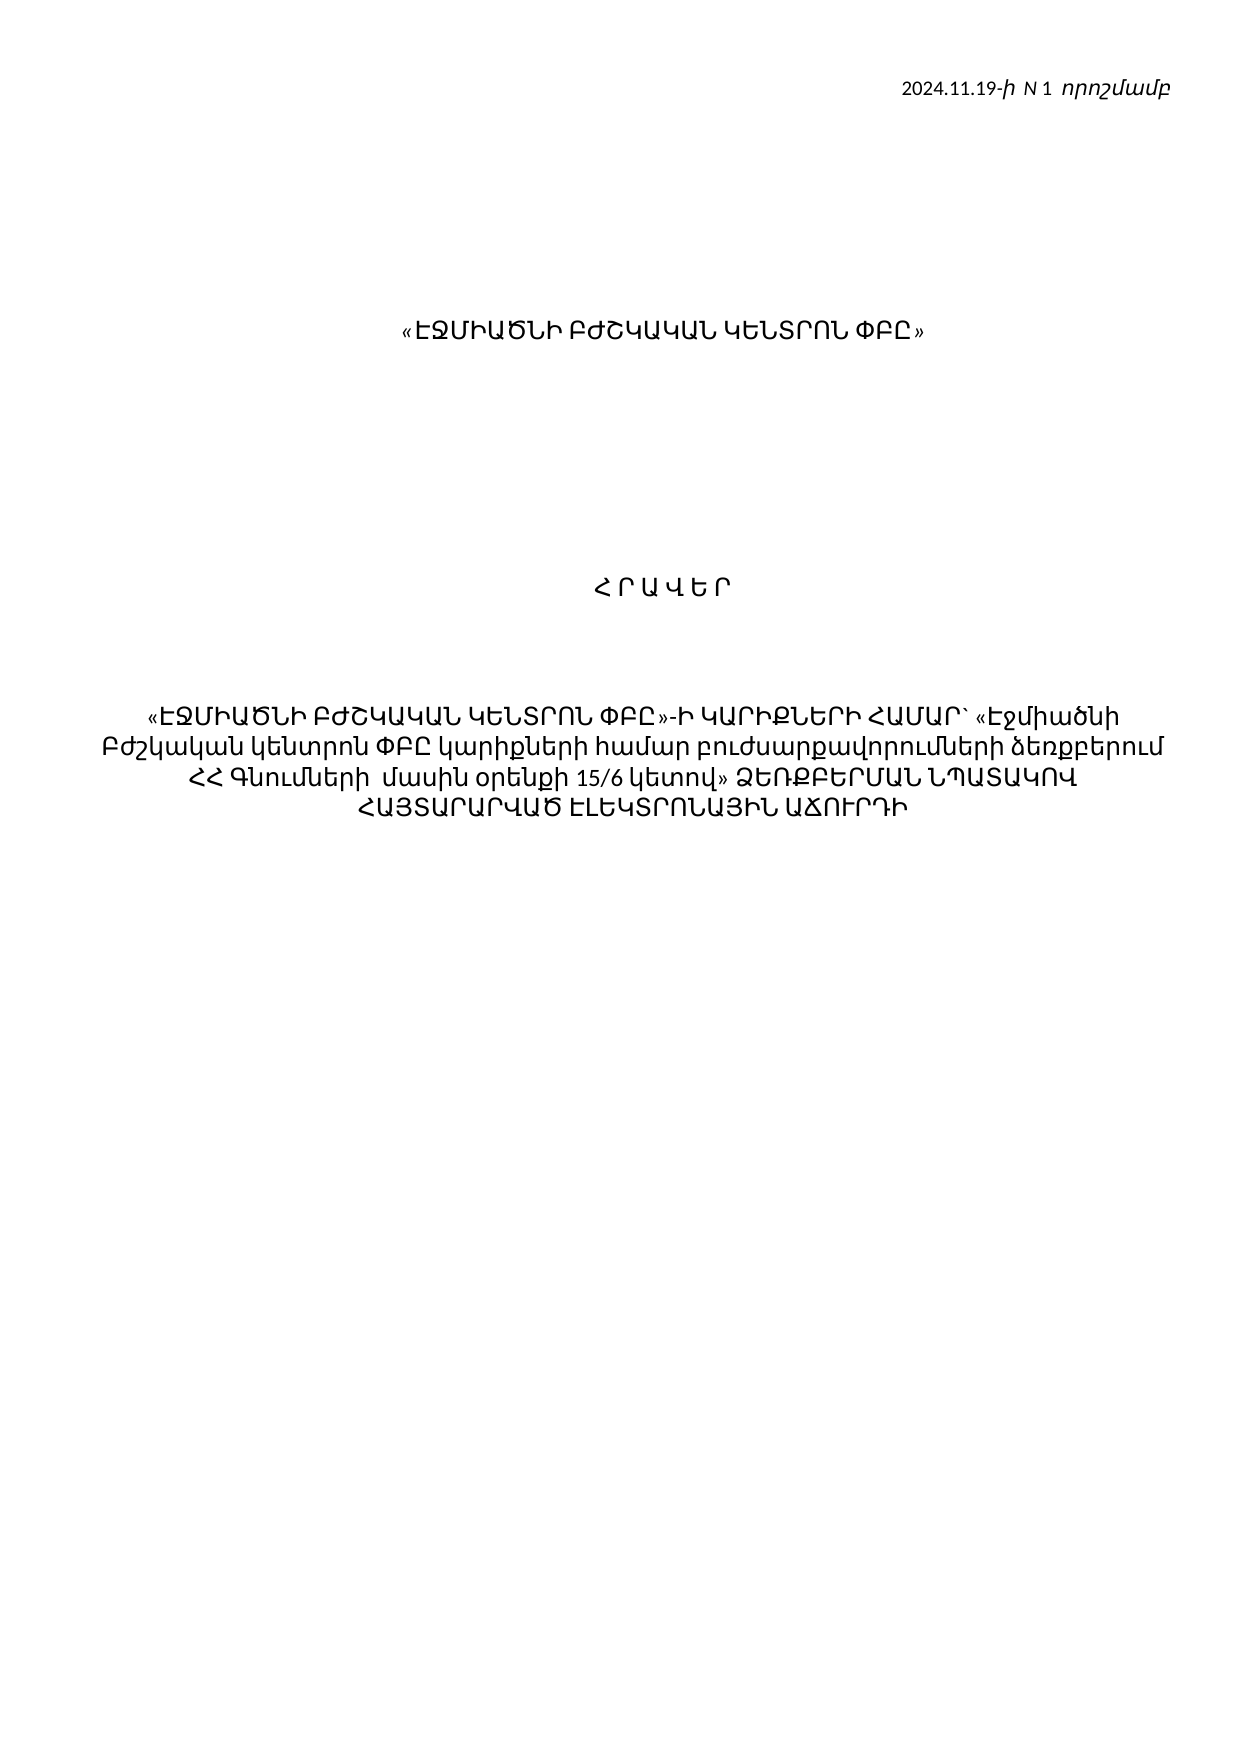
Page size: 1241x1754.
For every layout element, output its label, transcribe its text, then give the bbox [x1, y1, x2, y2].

text « ԷՋՄԻԱԾՆԻ ԲԺՇԿԱԿԱՆ ԿԵՆՏՐՈՆ ՓԲԸ» [94, 316, 1172, 346]
text Հ Ր Ա Վ Ե Ր [94, 572, 1172, 602]
text 2024.11.19 -ի N 1 որոշմամբ [94, 75, 1171, 100]
text «ԷՋՄԻԱԾՆԻ ԲԺՇԿԱԿԱՆ ԿԵՆՏՐՈՆ ՓԲԸ»-Ի ԿԱՐԻՔՆԵՐԻ ՀԱՄԱՐ` «Էջմիածնի Բժշկական կենտրոն ՓԲԸ կարիքների համար բուժսարքավորումների ձեռքբերում ՀՀ Գնումների մասին օրենքի 15/6 կետով» ՁԵՌՔԲԵՐՄԱՆ ՆՊԱՏԱԿՈՎ ՀԱՅՏԱՐԱՐՎԱԾ ԷԼԵԿՏՐՈՆԱՅԻՆ ԱՃՈՒՐԴԻ [94, 701, 1172, 823]
